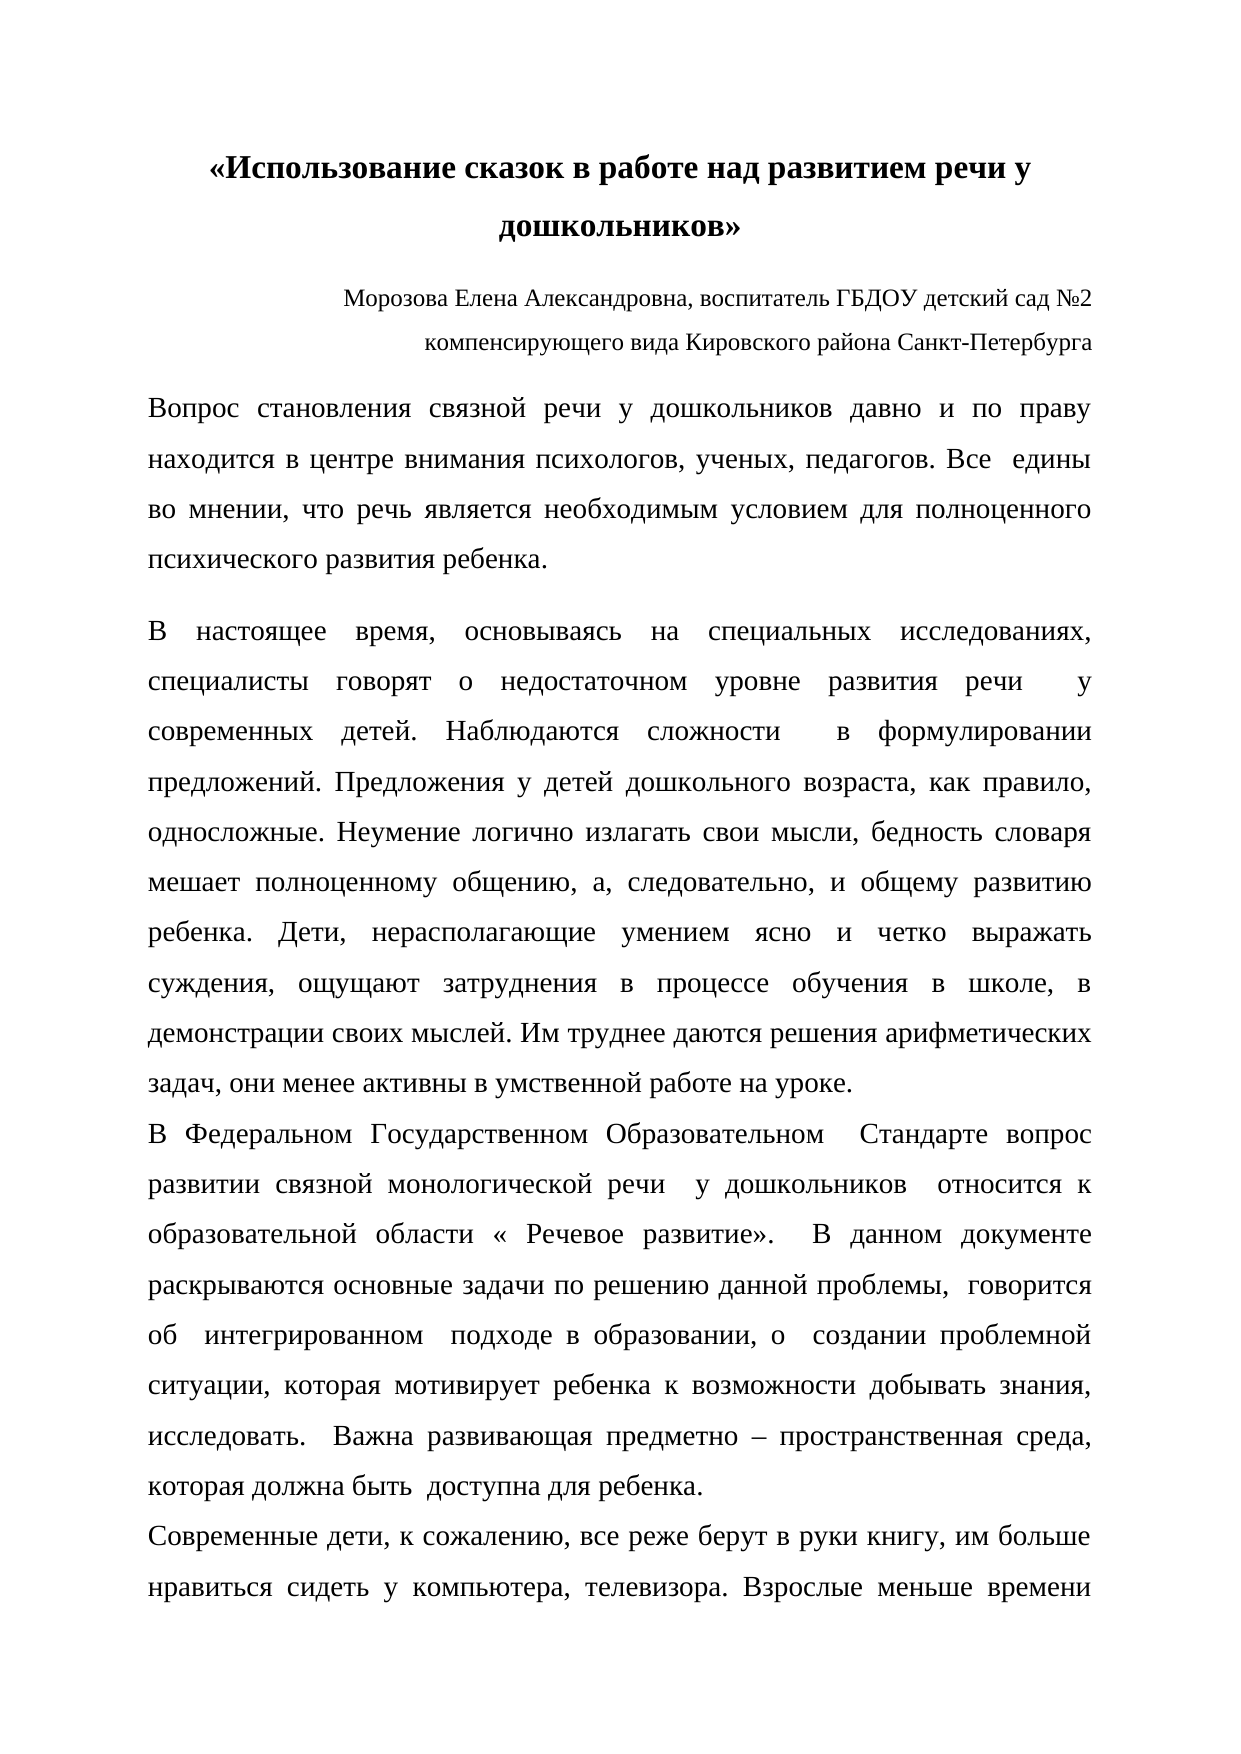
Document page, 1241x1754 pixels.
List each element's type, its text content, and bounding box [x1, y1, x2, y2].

text В Федеральном Государственном Образовательном Стандарте вопрос развитии связной монологической речи у дошкольников относится к образовательной области « Речевое развитие». В данном документе раскрываются основные задачи по решению данной проблемы, говорится об интегрированном подходе в образовании, о создании проблемной ситуации, которая мотивирует ребенка к возможности добывать знания, исследовать. Важна развивающая предметно – пространственная среда, которая должна быть доступна для ребенка. [148, 1116, 1092, 1502]
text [148, 1518, 1092, 1602]
text Вопрос становления связной речи у дошкольников давно и по праву находится в центре внимания психологов, ученых, педагогов. Все едины во мнении, что речь является необходимым условием для полноценного психического развития ребенка. [148, 391, 1092, 575]
text «Использование сказок в работе над развитием речи у дошкольников» [148, 148, 1092, 243]
text В настоящее время, основываясь на специальных исследованиях, специалисты говорят о недостаточном уровне развития речи у современных детей. Наблюдаются сложности в формулировании предложений. Предложения у детей дошкольного возраста, как правило, односложные. Неумение логично излагать свои мысли, бедность словаря мешает полноценному общению, а, следовательно, и общему развитию ребенка. Дети, нерасполагающие умением ясно и четко выражать суждения, ощущают затруднения в процессе обучения в школе, в демонстрации своих мыслей. Им труднее даются решения арифметических задач, они менее активны в умственной работе на уроке. [148, 613, 1092, 1099]
text Морозова Елена Александровна, воспитатель ГБДОУ детский сад №2 компенсирующего вида Кировского района Санкт-Петербурга [148, 283, 1092, 355]
